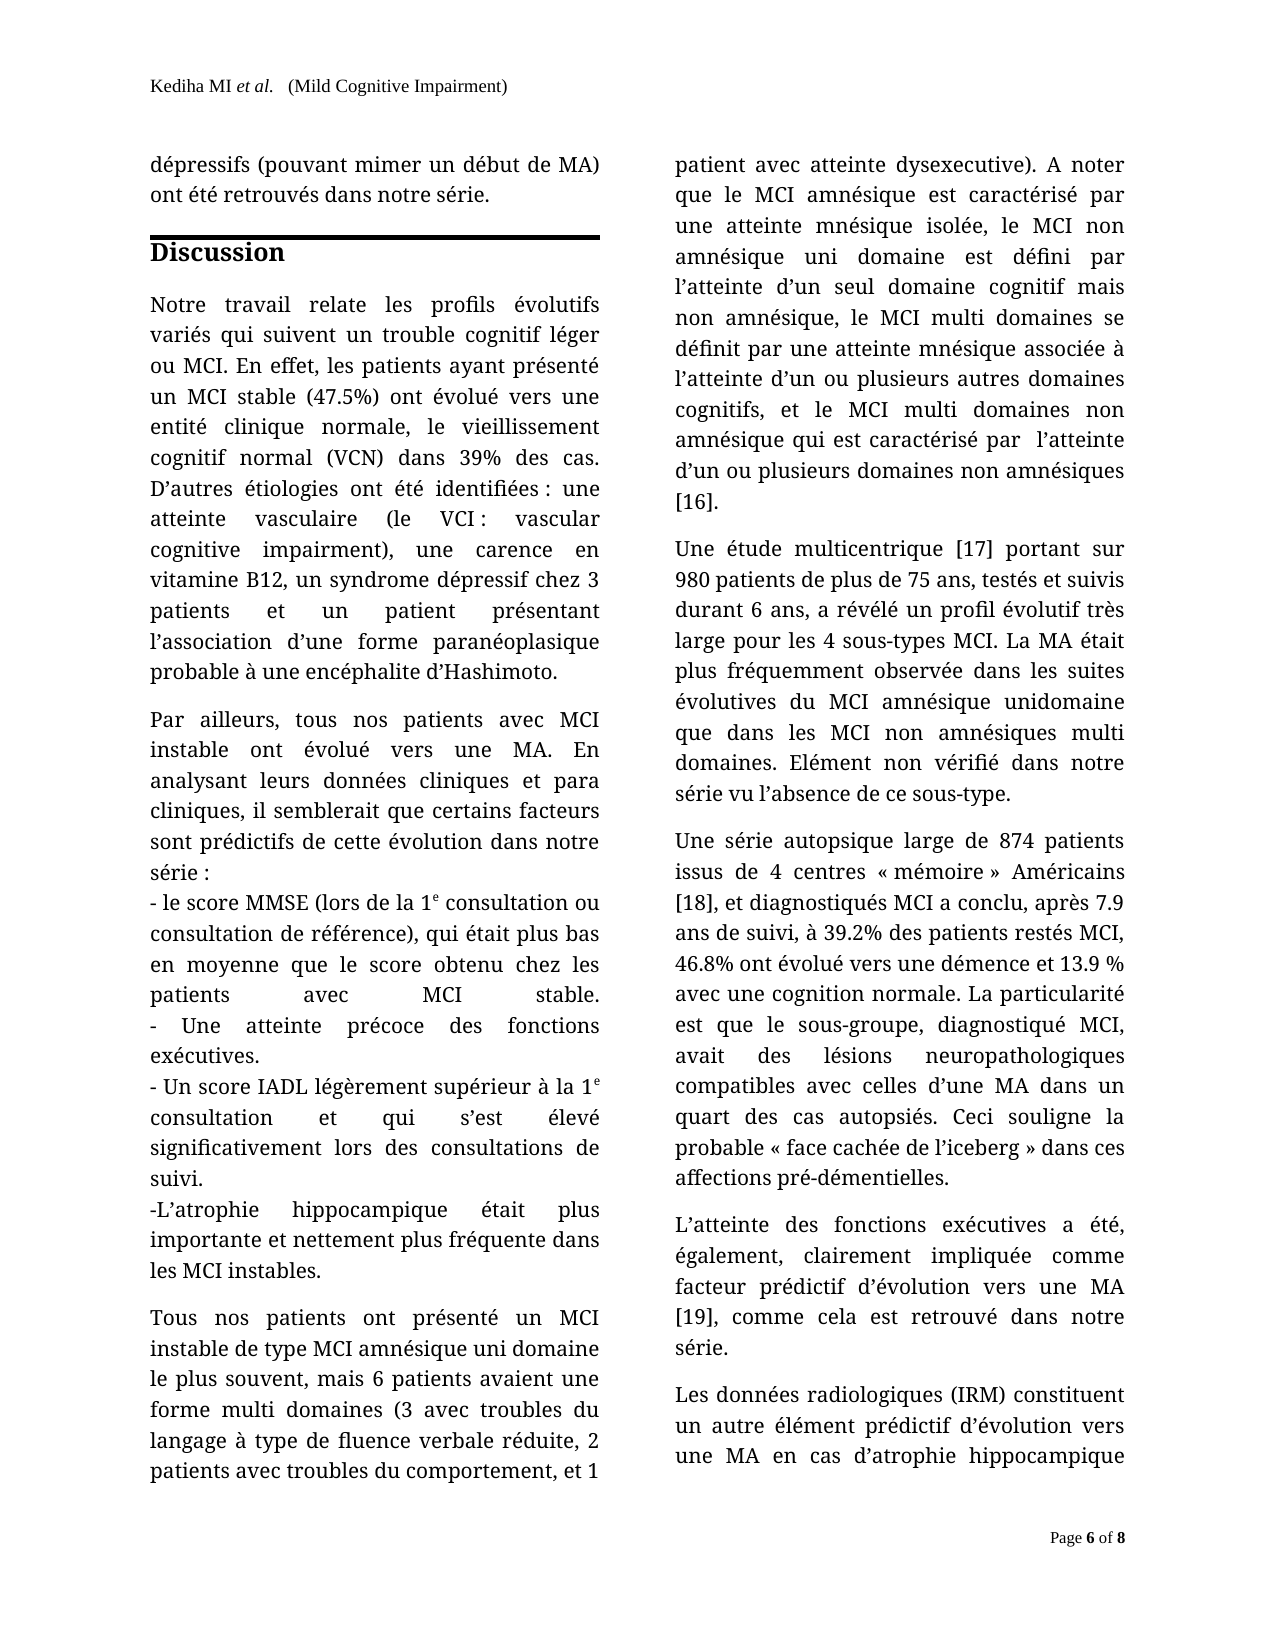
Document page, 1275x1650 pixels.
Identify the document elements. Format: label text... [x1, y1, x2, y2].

text Tous nos patients ont présenté un MCI instable de type MCI amnésique uni domaine le plus souvent, mais 6 patients avaient une forme multi domaines (3 avec troubles du langage à type de fluence verbale réduite, 2 patients avec troubles du comportement, et 1 patient avec atteinte dysexecutive). A noter que le MCI amnésique est caractérisé par une atteinte mnésique isolée, le MCI non amnésique uni domaine est défini par l’atteinte d’un seul domaine cognitif mais non amnésique, le MCI multi domaines se définit par une atteinte mnésique associée à l’atteinte d’un ou plusieurs autres domaines cognitifs, et le MCI multi domaines non amnésique qui est caractérisé par l’atteinte d’un ou plusieurs domaines non amnésiques [16]. [150, 1303, 600, 1485]
list Discussion [150, 240, 600, 266]
text Une série autopsique large de 874 patients issus de 4 centres « mémoire » Américains [18], et diagnostiqués MCI a conclu, après 7.9 ans de suivi, à 39.2% des patients restés MCI, 46.8% ont évolué vers une démence et 13.9 % avec une cognition normale. La particularité est que le sous-groupe, diagnostiqué MCI, avait des lésions neuropathologiques compatibles avec celles d’une MA dans un quart des cas autopsiés. Ceci souligne la probable « face cachée de l’iceberg » dans ces affections pré-démentielles. [675, 826, 1125, 1192]
text Notre travail relate les profils évolutifs variés qui suivent un trouble cognitif léger ou MCI. En effet, les patients ayant présenté un MCI stable (47.5%) ont évolué vers une entité clinique normale, le vieillissement cognitif normal (VCN) dans 39% des cas. D’autres étiologies ont été identifiées : une atteinte vasculaire (le VCI : vascular cognitive impairment), une carence en vitamine B12, un syndrome dépressif chez 3 patients et un patient présentant l’association d’une forme paranéoplasique probable à une encéphalite d’Hashimoto. [150, 290, 600, 686]
text Tous nos patients ont présenté un MCI instable de type MCI amnésique uni domaine le plus souvent, mais 6 patients avaient une forme multi domaines (3 avec troubles du langage à type de fluence verbale réduite, 2 patients avec troubles du comportement, et 1 patient avec atteinte dysexecutive). A noter que le MCI amnésique est caractérisé par une atteinte mnésique isolée, le MCI non amnésique uni domaine est défini par l’atteinte d’un seul domaine cognitif mais non amnésique, le MCI multi domaines se définit par une atteinte mnésique associée à l’atteinte d’un ou plusieurs autres domaines cognitifs, et le MCI multi domaines non amnésique qui est caractérisé par l’atteinte d’un ou plusieurs domaines non amnésiques [16]. [675, 150, 1125, 515]
text Par ailleurs, tous nos patients avec MCI instable ont évolué vers une MA. En analysant leurs données cliniques et para cliniques, il semblerait que certains facteurs sont prédictifs de cette évolution dans notre série : - le score MMSE (lors de la 1e consultation ou consultation de référence), qui était plus bas en moyenne que le score obtenu chez les patients avec MCI stable. - Une atteinte précoce des fonctions exécutives. - Un score IADL légèrement supérieur à la 1e consultation et qui s’est élevé significativement lors des consultations de suivi. -L’atrophie hippocampique était plus importante et nettement plus fréquente dans les MCI instables. [150, 705, 600, 1284]
text L’atteinte des fonctions exécutives a été, également, clairement impliquée comme facteur prédictif d’évolution vers une MA [19], comme cela est retrouvé dans notre série. [675, 1211, 1125, 1362]
text Une étude multicentrique [17] portant sur 980 patients de plus de 75 ans, testés et suivis durant 6 ans, a révélé un profil évolutif très large pour les 4 sous-types MCI. La MA était plus fréquemment observée dans les suites évolutives du MCI amnésique unidomaine que dans les MCI non amnésiques multi domaines. Elément non vérifié dans notre série vu l’absence de ce sous-type. [675, 534, 1125, 808]
